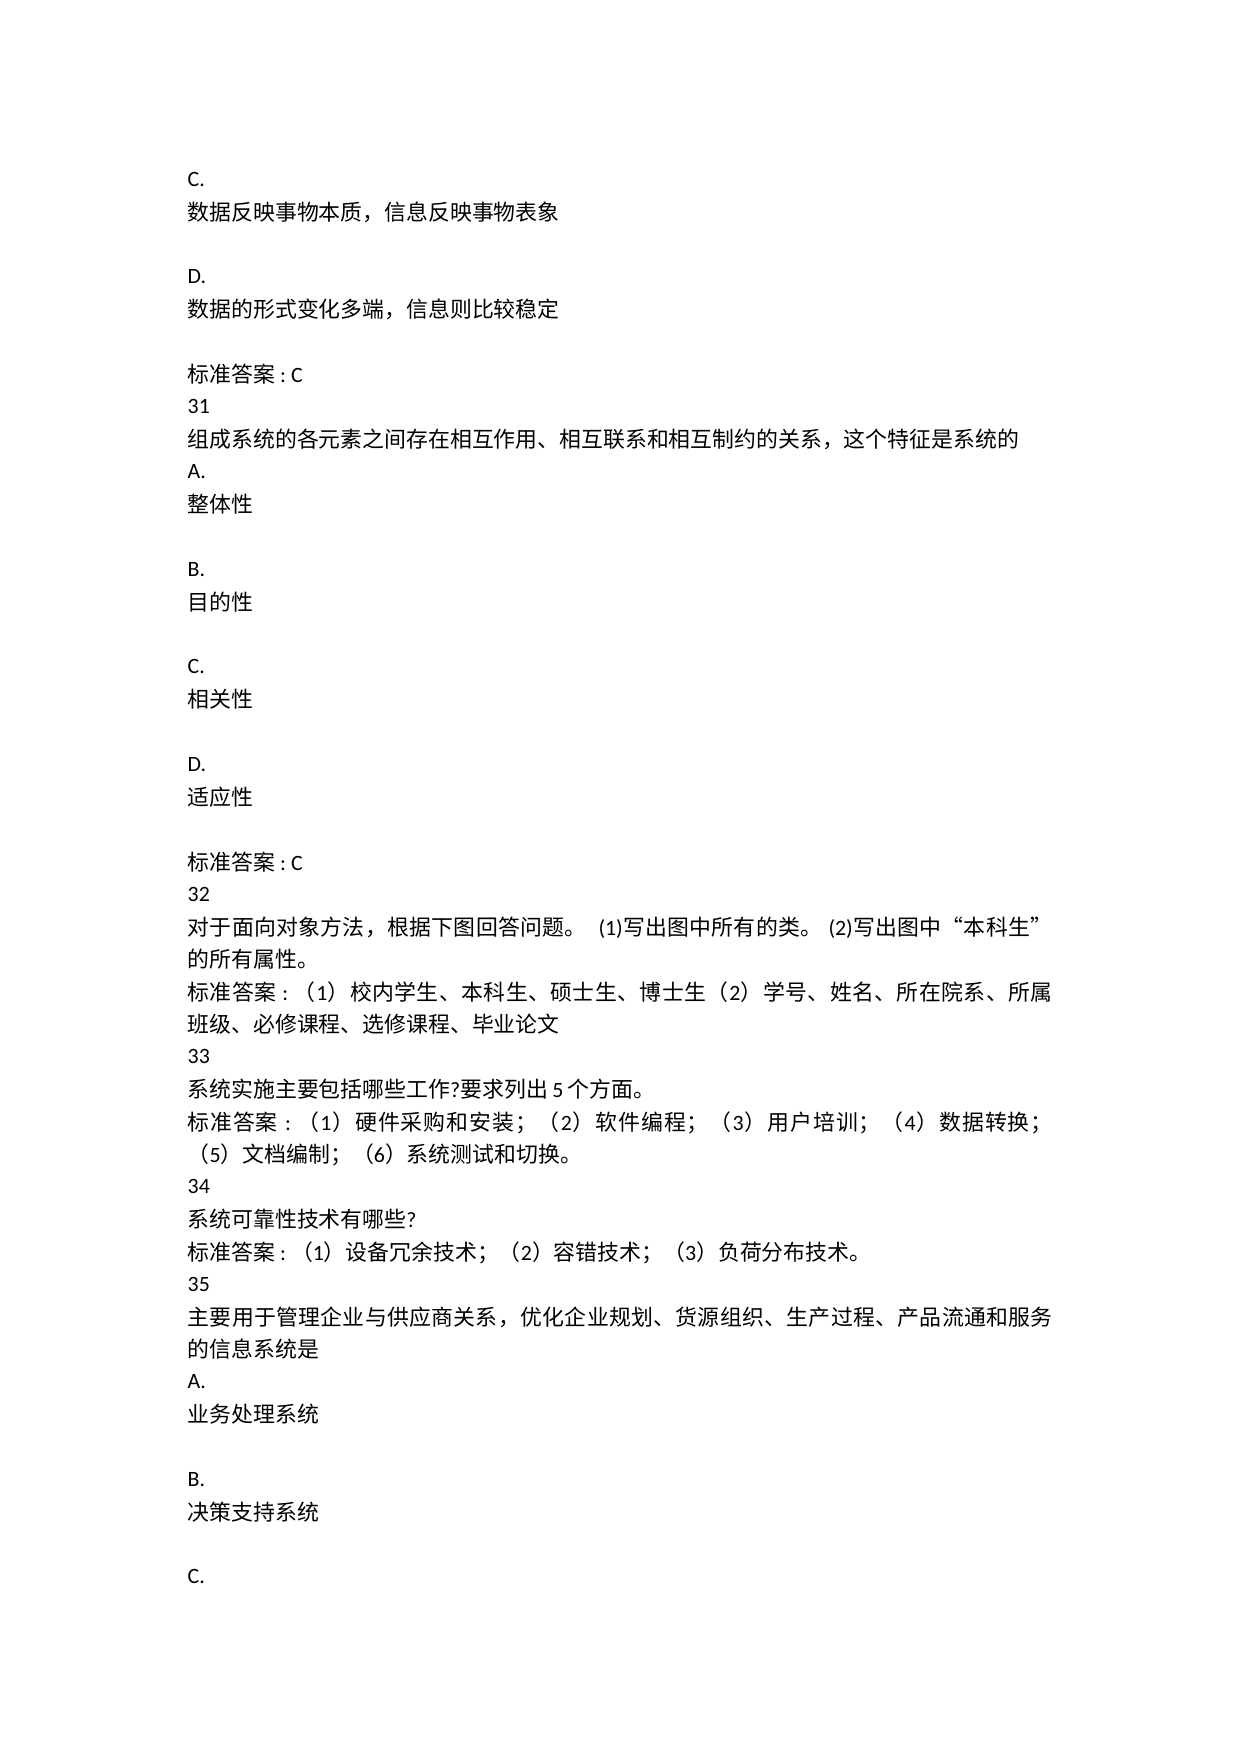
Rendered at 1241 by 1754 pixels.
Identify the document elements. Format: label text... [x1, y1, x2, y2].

text 主要用于管理企业与供应商关系，优化企业规划、货源组织、生产过程、产品流通和服务的信息系统是 [187, 1299, 1053, 1364]
text D. [187, 259, 1053, 292]
text 目的性 [187, 584, 1053, 617]
text 34 [187, 1169, 1053, 1202]
text 标准答案 : C [187, 357, 1053, 389]
text A. [187, 454, 1053, 487]
text 31 [187, 389, 1053, 422]
text 系统实施主要包括哪些工作?要求列出5个方面。 [187, 1072, 1053, 1104]
text 业务处理系统 [187, 1397, 1053, 1429]
text D. [187, 747, 1053, 779]
text 35 [187, 1267, 1053, 1299]
text B. [187, 552, 1053, 584]
text 相关性 [187, 682, 1053, 714]
text 适应性 [187, 779, 1053, 812]
text B. [187, 1462, 1053, 1494]
text 32 [187, 877, 1053, 909]
text 标准答案 : （1）校内学生、本科生、硕士生、博士生（2）学号、姓名、所在院系、所属班级、必修课程、选修课程、毕业论文 [187, 974, 1053, 1039]
text 标准答案 : （1）设备冗余技术；（2）容错技术；（3）负荷分布技术。 [187, 1234, 1053, 1267]
text 标准答案 : C [187, 844, 1053, 877]
text 33 [187, 1039, 1053, 1072]
text C. [187, 649, 1053, 682]
text 对于面向对象方法，根据下图回答问题。 (1)写出图中所有的类。 (2)写出图中“本科生”的所有属性。 [187, 909, 1053, 974]
text 决策支持系统 [187, 1494, 1053, 1527]
text 组成系统的各元素之间存在相互作用、相互联系和相互制约的关系，这个特征是系统的 [187, 422, 1053, 454]
text 系统可靠性技术有哪些? [187, 1202, 1053, 1234]
text C. [187, 162, 1053, 194]
text 标准答案 : （1）硬件采购和安装；（2）软件编程；（3）用户培训；（4）数据转换；（5）文档编制；（6）系统测试和切换。 [187, 1104, 1053, 1169]
text 数据反映事物本质，信息反映事物表象 [187, 194, 1053, 227]
text A. [187, 1364, 1053, 1397]
text C. [187, 1559, 1053, 1592]
text 数据的形式变化多端，信息则比较稳定 [187, 292, 1053, 324]
text 整体性 [187, 487, 1053, 519]
